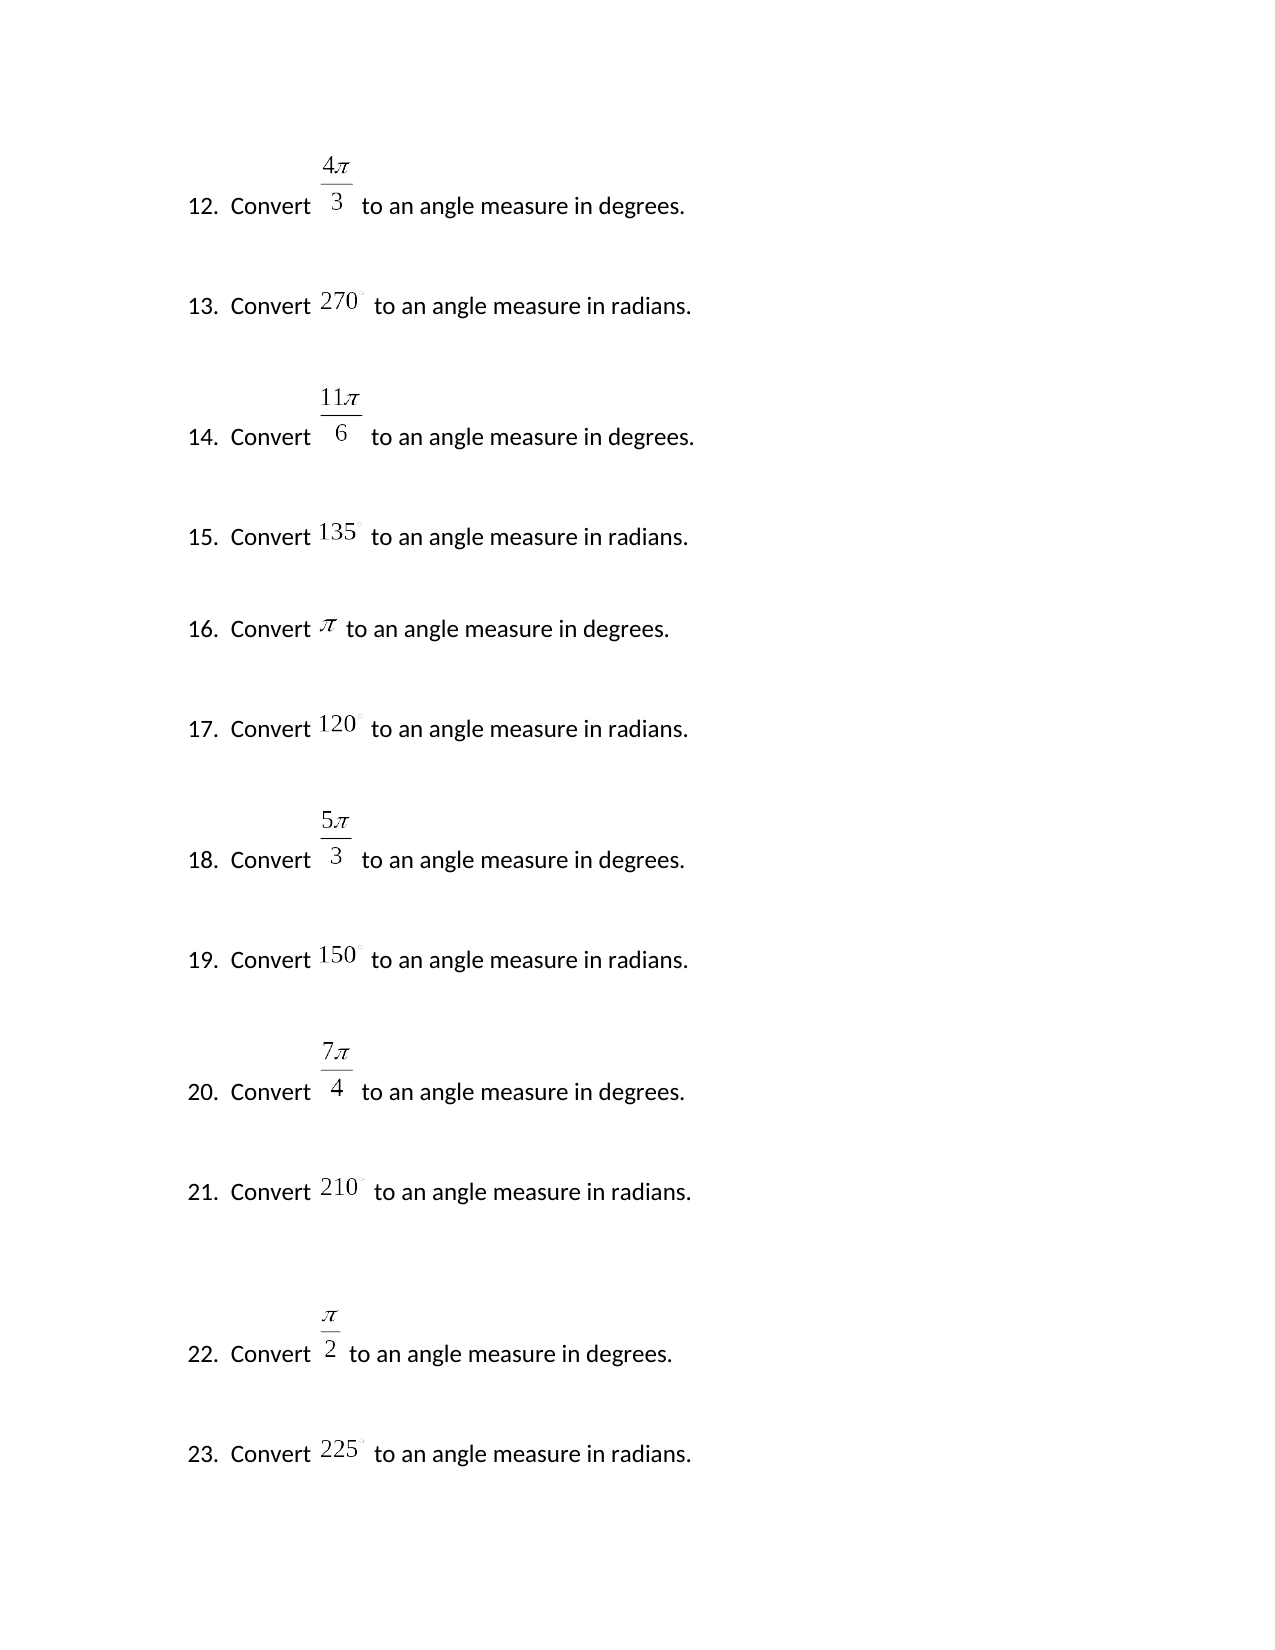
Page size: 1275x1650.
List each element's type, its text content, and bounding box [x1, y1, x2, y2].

list Convert to an angle measure in radians. [187, 704, 1125, 743]
list Convert to an angle measure in degrees. [187, 613, 1125, 643]
list Convert to an angle measure in radians. [187, 281, 1125, 320]
list Convert to an angle measure in degrees. [187, 150, 1125, 220]
list Convert to an angle measure in degrees. [187, 381, 1125, 452]
list Convert to an angle measure in degrees. [187, 804, 1125, 875]
list Convert to an angle measure in radians. [187, 1429, 1125, 1468]
list Convert to an angle measure in degrees. [187, 1298, 1125, 1368]
list Convert to an angle measure in radians. [187, 513, 1125, 552]
list Convert to an angle measure in radians. [187, 936, 1125, 975]
list Convert to an angle measure in degrees. [187, 1036, 1125, 1137]
list Convert to an angle measure in radians. [187, 1167, 1125, 1206]
